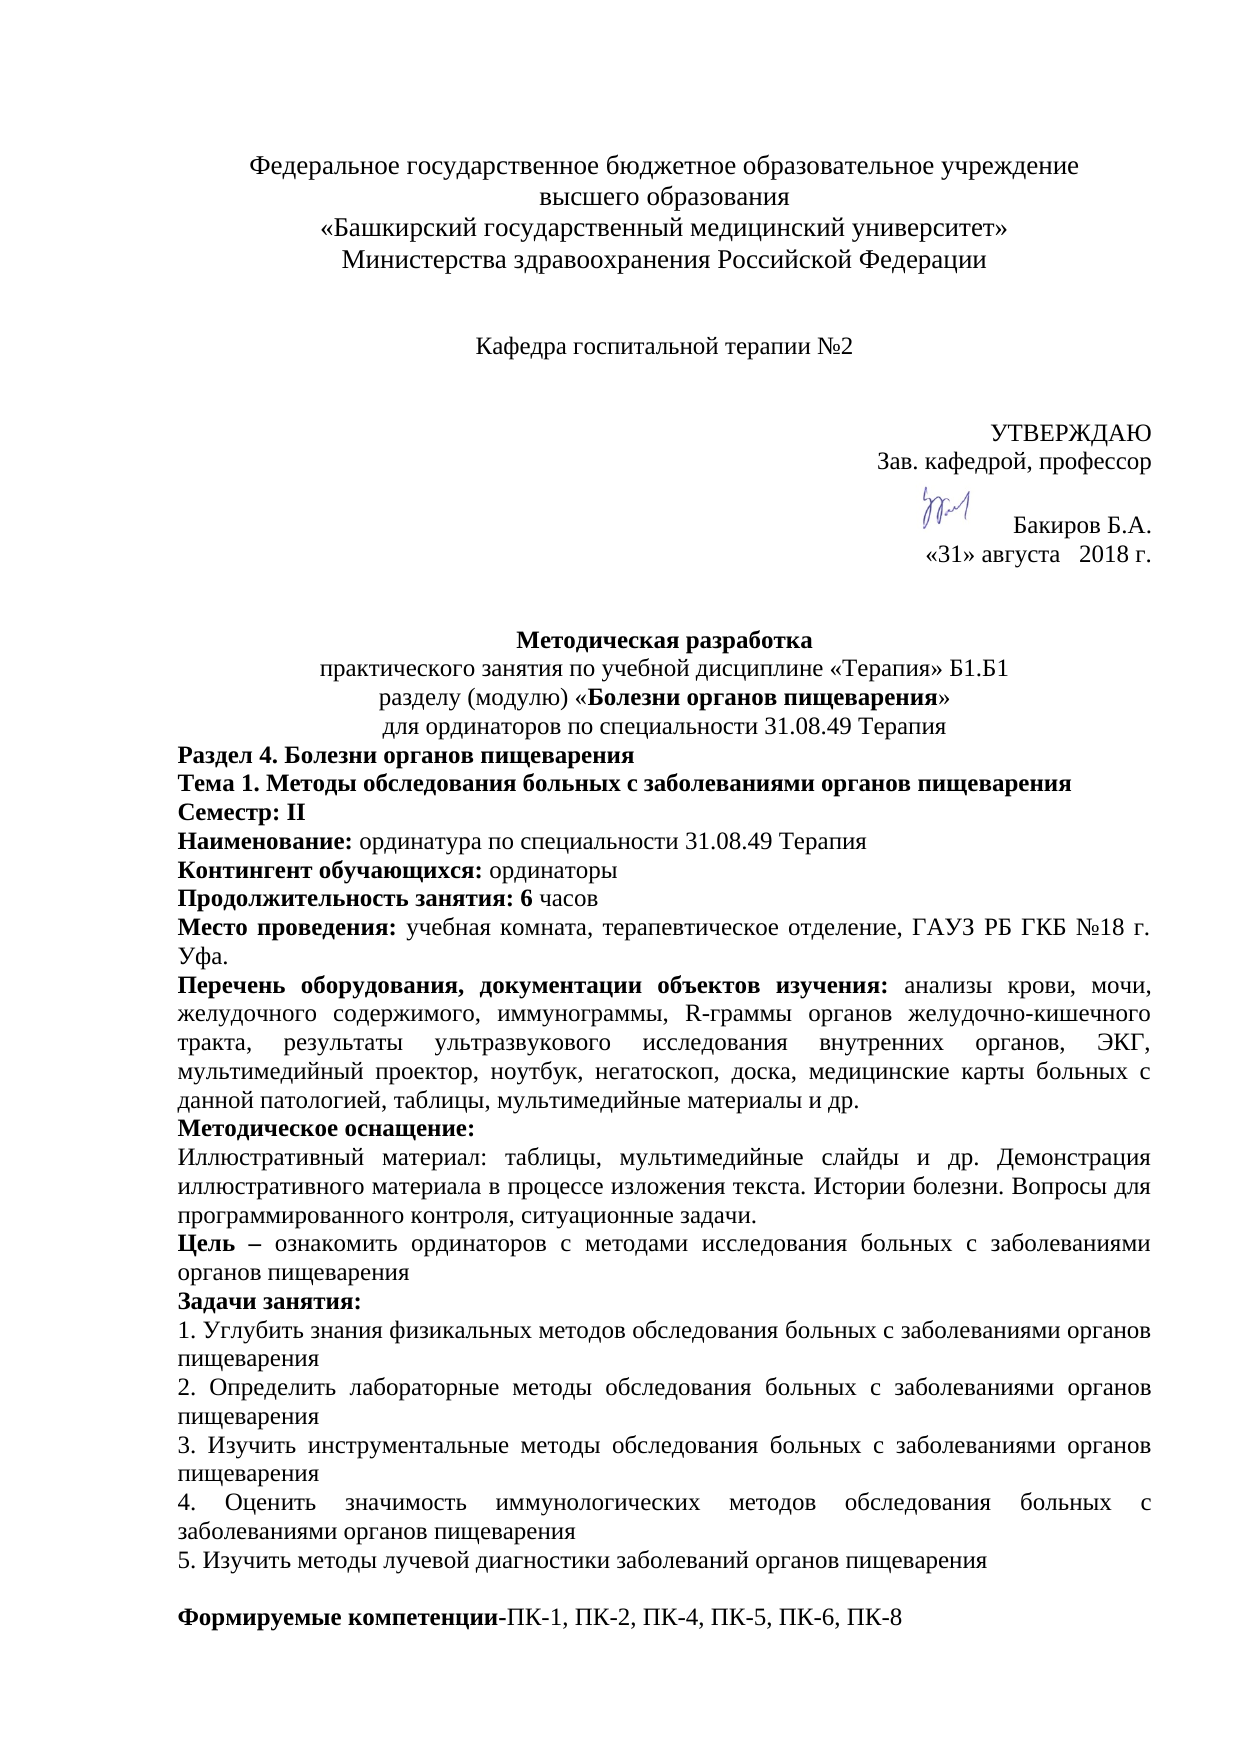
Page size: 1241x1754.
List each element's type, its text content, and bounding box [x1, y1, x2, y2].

text 3. Изучить инструментальные методы обследования больных с заболеваниями органов пищеварения [177, 1430, 1152, 1487]
text Иллюстративный материал: таблицы, мультимедийные слайды и др. Демонстрация иллюстративного материала в процессе изложения текста. Истории болезни. Вопросы для программированного контроля, ситуационные задачи. [177, 1142, 1152, 1228]
text практического занятия по учебной дисциплине «Терапия» Б1.Б1 [177, 653, 1152, 682]
list для ординаторов по специальности 31.08.49 Терапия [177, 711, 1152, 740]
text Зав. кафедрой, профессор [177, 446, 1152, 475]
text высшего образования [177, 180, 1152, 212]
text Методическая разработка [177, 625, 1152, 653]
text Кафедра госпитальной терапии №2 [177, 331, 1152, 360]
text Место проведения: учебная комната, терапевтическое отделение, ГАУЗ РБ ГКБ №18 г. Уфа. [177, 912, 1152, 970]
picture [897, 475, 1001, 534]
text Методическое оснащение: [177, 1113, 1152, 1142]
text Перечень оборудования, документации объектов изучения: анализы крови, мочи, желудочного содержимого, иммунограммы, R-граммы органов желудочно-кишечного тракта, результаты ультразвукового исследования внутренних органов, ЭКГ, мультимедийный проектор, ноутбук, негатоскоп, доска, медицинские карты больных с данной патологией, таблицы, мультимедийные материалы и др. [177, 970, 1152, 1113]
text 1. Углубить знания физикальных методов обследования больных с заболеваниями органов пищеварения [177, 1315, 1152, 1372]
text Семестр: II [177, 797, 1152, 826]
text Раздел 4. Болезни органов пищеварения [177, 740, 1152, 768]
text Задачи занятия: [177, 1286, 1152, 1315]
text Контингент обучающихся: ординаторы [177, 855, 1152, 883]
text УТВЕРЖДАЮ [177, 418, 1152, 446]
text Федеральное государственное бюджетное образовательное учреждение [177, 149, 1152, 180]
text Бакиров Б.А. [177, 475, 1152, 539]
text 2. Определить лабораторные методы обследования больных с заболеваниями органов пищеварения [177, 1372, 1152, 1430]
text Формируемые компетенции-ПК-1, ПК-2, ПК-4, ПК-5, ПК-6, ПК-8 [177, 1602, 1152, 1631]
text Цель – ознакомить ординаторов с методами исследования больных с заболеваниями органов пищеварения [177, 1228, 1152, 1286]
subtitle Министерства здравоохранения Российской Федерации [177, 243, 1152, 274]
text разделу (модулю) «Болезни органов пищеварения» [177, 682, 1152, 711]
text «31» августа 2018 г. [177, 539, 1152, 568]
text Наименование: ординатура по специальности 31.08.49 Терапия [177, 826, 1152, 855]
text Тема 1. Методы обследования больных с заболеваниями органов пищеварения [177, 768, 1152, 797]
text Продолжительность занятия: 6 часов [177, 883, 1152, 912]
text 4. Оценить значимость иммунологических методов обследования больных с заболеваниями органов пищеварения [177, 1487, 1152, 1545]
text 5. Изучить методы лучевой диагностики заболеваний органов пищеварения [177, 1545, 1152, 1573]
subtitle «Башкирский государственный медицинский университет» [177, 212, 1152, 243]
